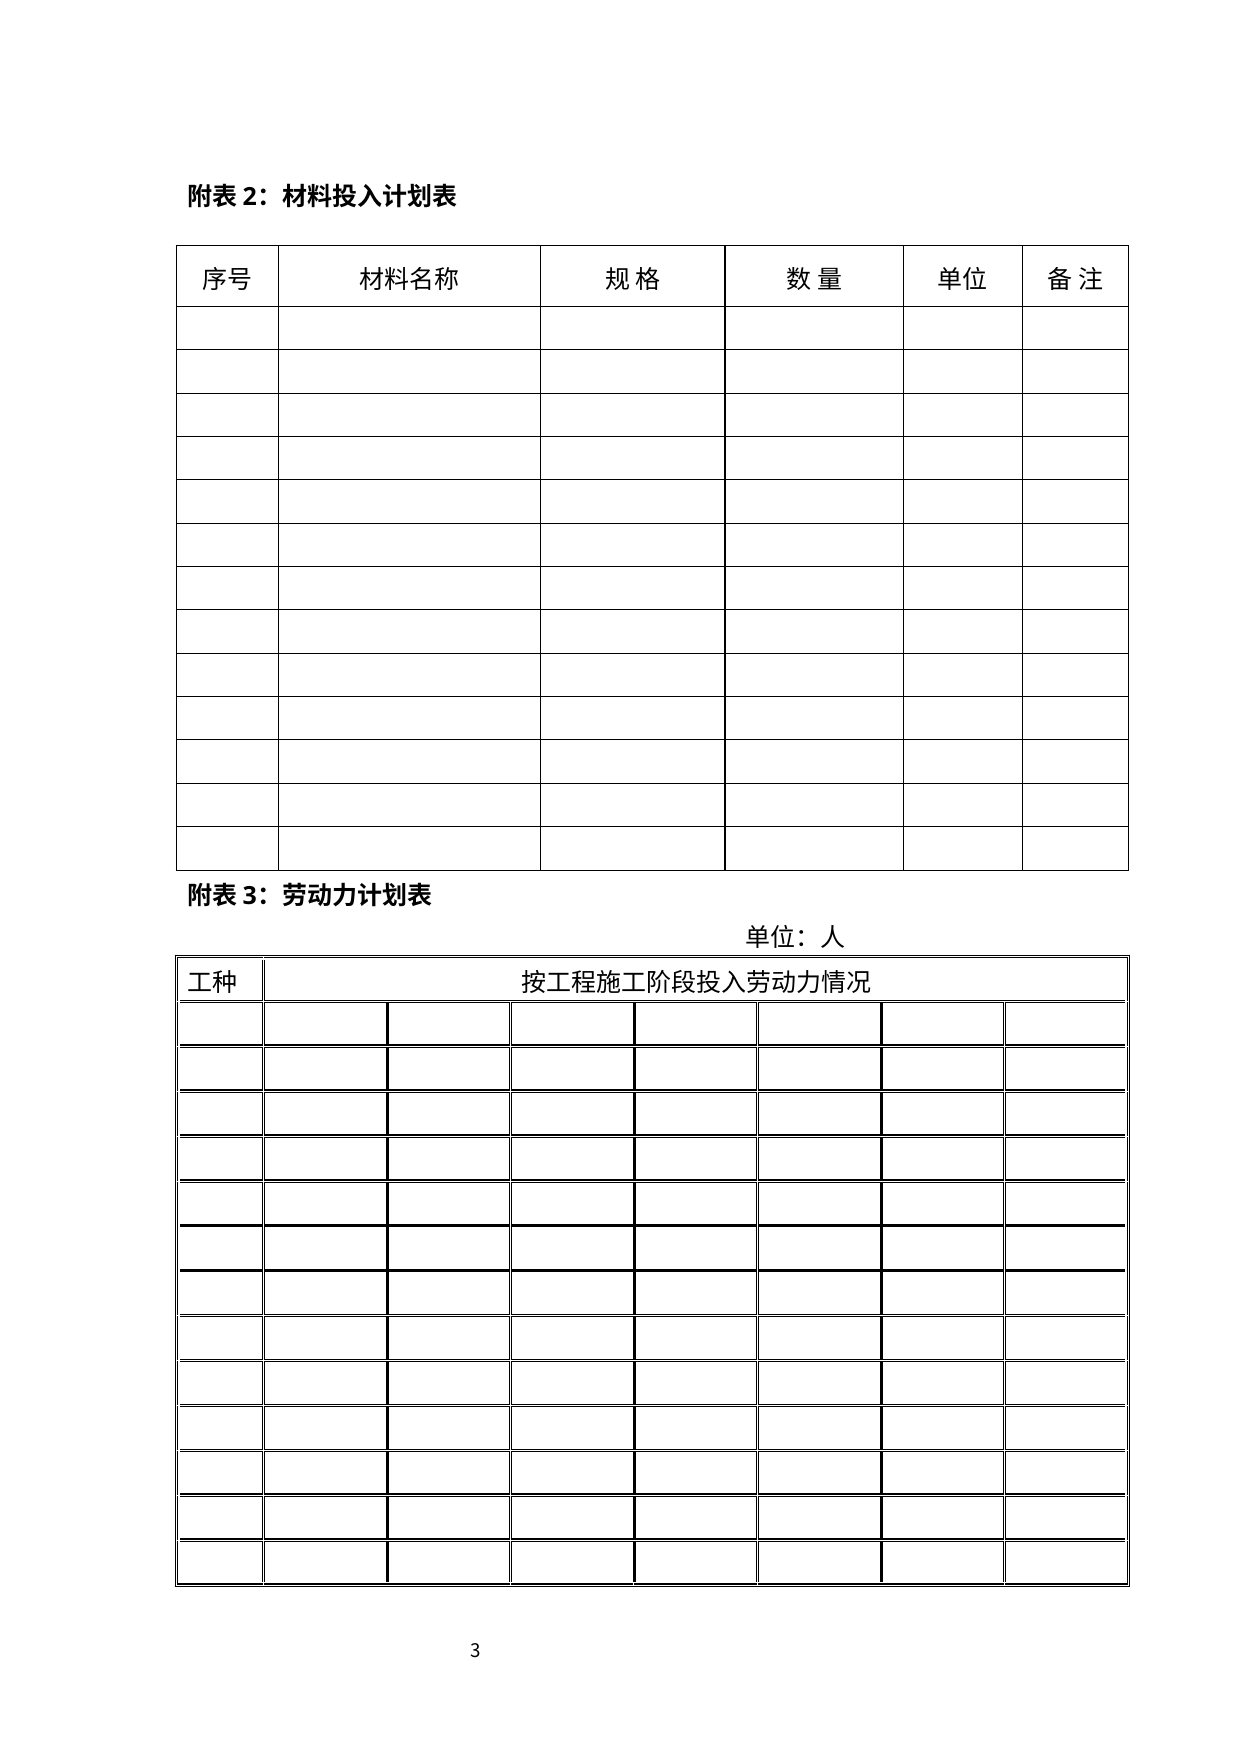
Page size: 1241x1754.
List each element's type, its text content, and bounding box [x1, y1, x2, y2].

table_cell [1006, 1269, 1127, 1314]
table_cell [176, 1314, 264, 1359]
table_cell [512, 1317, 633, 1359]
table_cell [883, 1452, 1003, 1493]
table_cell [279, 654, 540, 696]
table_header 材料名称 [279, 246, 540, 306]
table_cell [883, 1093, 1003, 1134]
table_cell [1023, 610, 1128, 652]
table_cell [904, 654, 1022, 696]
table_cell [904, 740, 1022, 782]
table_cell [759, 1003, 880, 1044]
table_header 工种 [178, 958, 264, 999]
table_cell [1005, 1314, 1128, 1359]
table_cell [279, 610, 540, 652]
table_cell [178, 1089, 262, 1134]
table_cell [177, 567, 278, 609]
table_cell [636, 1497, 756, 1538]
table_cell [178, 1044, 262, 1089]
table_cell [178, 1404, 262, 1448]
table_cell [1023, 827, 1128, 870]
table_cell [279, 394, 540, 436]
table_cell [177, 654, 278, 696]
table_cell [636, 1272, 756, 1314]
table_cell [265, 1272, 386, 1314]
table_cell [759, 1362, 880, 1403]
table_header 单位 [904, 246, 1022, 306]
table_cell [265, 1362, 386, 1403]
table_cell [389, 1497, 509, 1538]
table_cell [512, 1362, 633, 1403]
table_cell [1023, 437, 1128, 479]
table_cell [177, 827, 278, 870]
table_cell [512, 1452, 633, 1493]
table_cell [1006, 1179, 1127, 1224]
table_cell [726, 350, 903, 392]
table_cell [177, 740, 278, 782]
table_cell [178, 1134, 262, 1179]
table_cell [883, 1317, 1003, 1359]
table_cell [512, 1048, 633, 1089]
table_cell [759, 1048, 880, 1089]
table_cell [636, 1317, 756, 1359]
table_cell [389, 1048, 509, 1089]
table_cell [389, 1272, 509, 1314]
table_cell [1023, 740, 1128, 782]
table_cell [726, 524, 903, 566]
text 单位：人 [187, 913, 1053, 954]
table_cell [279, 827, 540, 870]
table_cell [512, 1272, 633, 1314]
table_cell [883, 1048, 1003, 1089]
table_header 备 注 [1023, 246, 1128, 306]
table_cell [636, 1048, 756, 1089]
table_cell [1023, 394, 1128, 436]
table_cell [279, 307, 540, 349]
table_cell [265, 1138, 386, 1179]
table_cell [904, 567, 1022, 609]
table_cell [904, 480, 1022, 522]
table_cell [178, 1269, 262, 1314]
table_cell [1005, 1359, 1128, 1403]
table_cell [883, 1407, 1003, 1448]
table_cell [177, 524, 278, 566]
table_cell [541, 610, 724, 652]
table_cell [904, 784, 1022, 826]
table_header 序号 [177, 246, 278, 306]
table_cell [904, 307, 1022, 349]
table_header 按工程施工阶段投入劳动力情况 [264, 958, 1127, 999]
table_cell [512, 1407, 633, 1448]
table_cell [177, 610, 278, 652]
table_cell [541, 654, 724, 696]
table_cell [759, 1183, 880, 1224]
table_cell [904, 697, 1022, 739]
table_cell [177, 350, 278, 392]
table_cell [634, 1542, 758, 1583]
table_cell [1006, 1089, 1127, 1134]
table_cell [759, 1227, 880, 1269]
table_cell [1023, 784, 1128, 826]
table_cell [265, 1003, 386, 1044]
table_cell [389, 1003, 509, 1044]
table_cell [265, 1227, 386, 1269]
table_cell [541, 307, 724, 349]
table_cell [726, 740, 903, 782]
table_cell [541, 740, 724, 782]
table_cell [541, 567, 724, 609]
table_cell [511, 1542, 634, 1583]
table_cell [726, 437, 903, 479]
table_cell [389, 1138, 509, 1179]
table_cell [177, 784, 278, 826]
table_cell [636, 1452, 756, 1493]
table_cell [279, 350, 540, 392]
table_cell [759, 1272, 880, 1314]
table_cell [389, 1183, 509, 1224]
table_cell [726, 654, 903, 696]
text 附表3：劳动力计划表 [187, 871, 1053, 913]
table_cell [636, 1003, 756, 1044]
table_cell [389, 1362, 509, 1403]
table_cell [726, 307, 903, 349]
table_cell [883, 1272, 1003, 1314]
table_cell [176, 1359, 264, 1403]
text 附表2：材料投入计划表 [187, 162, 1053, 227]
table_cell [883, 1138, 1003, 1179]
table_cell [279, 567, 540, 609]
table_cell [726, 480, 903, 522]
table_cell [541, 524, 724, 566]
table_cell [541, 697, 724, 739]
table_cell [177, 697, 278, 739]
table_cell [264, 1542, 387, 1583]
table_cell [512, 1003, 633, 1044]
table_cell [279, 784, 540, 826]
table_cell [512, 1227, 633, 1269]
table_cell [1006, 1000, 1127, 1044]
table_cell [178, 1224, 262, 1269]
table_cell [759, 1317, 880, 1359]
table_cell [1006, 1493, 1127, 1538]
table_cell [1006, 1134, 1127, 1179]
table_cell [1023, 524, 1128, 566]
table_cell [726, 827, 903, 870]
table_cell [389, 1227, 509, 1269]
table_cell [881, 1542, 1004, 1583]
table_cell [904, 350, 1022, 392]
table_cell [759, 1497, 880, 1538]
table_cell [265, 1048, 386, 1089]
table_cell [389, 1452, 509, 1493]
table_cell [178, 1000, 262, 1044]
table_cell [904, 827, 1022, 870]
table_cell [636, 1183, 756, 1224]
table_cell [389, 1317, 509, 1359]
table_cell [759, 1407, 880, 1448]
table_cell [541, 350, 724, 392]
table_cell [279, 697, 540, 739]
table_cell [1006, 1224, 1127, 1269]
table_cell [636, 1093, 756, 1134]
table_cell [1023, 697, 1128, 739]
table_cell [883, 1227, 1003, 1269]
table_cell [177, 480, 278, 522]
table_cell [1023, 654, 1128, 696]
table_cell [178, 1538, 264, 1583]
table_cell [541, 784, 724, 826]
table_cell [883, 1362, 1003, 1403]
table_cell [279, 480, 540, 522]
table_cell [759, 1452, 880, 1493]
table_cell [177, 437, 278, 479]
table_cell [279, 740, 540, 782]
table_cell [265, 1497, 386, 1538]
table_cell [178, 1449, 262, 1493]
table_cell [265, 1407, 386, 1448]
table_cell [541, 480, 724, 522]
table_cell [636, 1227, 756, 1269]
table_cell [1006, 1449, 1127, 1493]
table_cell [636, 1362, 756, 1403]
table_cell [279, 437, 540, 479]
table_cell [178, 1493, 262, 1538]
table_cell [636, 1407, 756, 1448]
table_cell [512, 1183, 633, 1224]
table_cell [177, 394, 278, 436]
table_cell [1006, 1044, 1127, 1089]
table_header 规 格 [541, 246, 724, 306]
table_cell [1023, 480, 1128, 522]
table_cell [541, 394, 724, 436]
table_cell [883, 1003, 1003, 1044]
table_cell [726, 697, 903, 739]
table_cell [1023, 567, 1128, 609]
table_cell [883, 1183, 1003, 1224]
table_cell [389, 1093, 509, 1134]
table_cell [1006, 1404, 1127, 1448]
table_cell [265, 1093, 386, 1134]
table_cell [279, 524, 540, 566]
table_cell [726, 610, 903, 652]
table_cell [636, 1138, 756, 1179]
table_cell [904, 610, 1022, 652]
table_cell [178, 1179, 262, 1224]
table_cell [389, 1407, 509, 1448]
table_cell [883, 1497, 1003, 1538]
table_cell [726, 394, 903, 436]
table_cell [726, 784, 903, 826]
table_cell [512, 1093, 633, 1134]
table_cell [904, 437, 1022, 479]
table_cell [265, 1183, 386, 1224]
table_cell [541, 827, 724, 870]
table_cell [759, 1093, 880, 1134]
table_cell [1005, 1538, 1127, 1583]
table_cell [265, 1452, 386, 1493]
table_cell [1023, 307, 1128, 349]
table_cell [265, 1317, 386, 1359]
table_cell [758, 1542, 881, 1583]
table_cell [726, 567, 903, 609]
table_cell [177, 307, 278, 349]
table_cell [387, 1542, 511, 1583]
table_cell [512, 1497, 633, 1538]
table_header 数 量 [726, 246, 903, 306]
table_cell [904, 394, 1022, 436]
table_cell [541, 437, 724, 479]
table_cell [1023, 350, 1128, 392]
table_cell [512, 1138, 633, 1179]
table_cell [904, 524, 1022, 566]
table_cell [759, 1138, 880, 1179]
